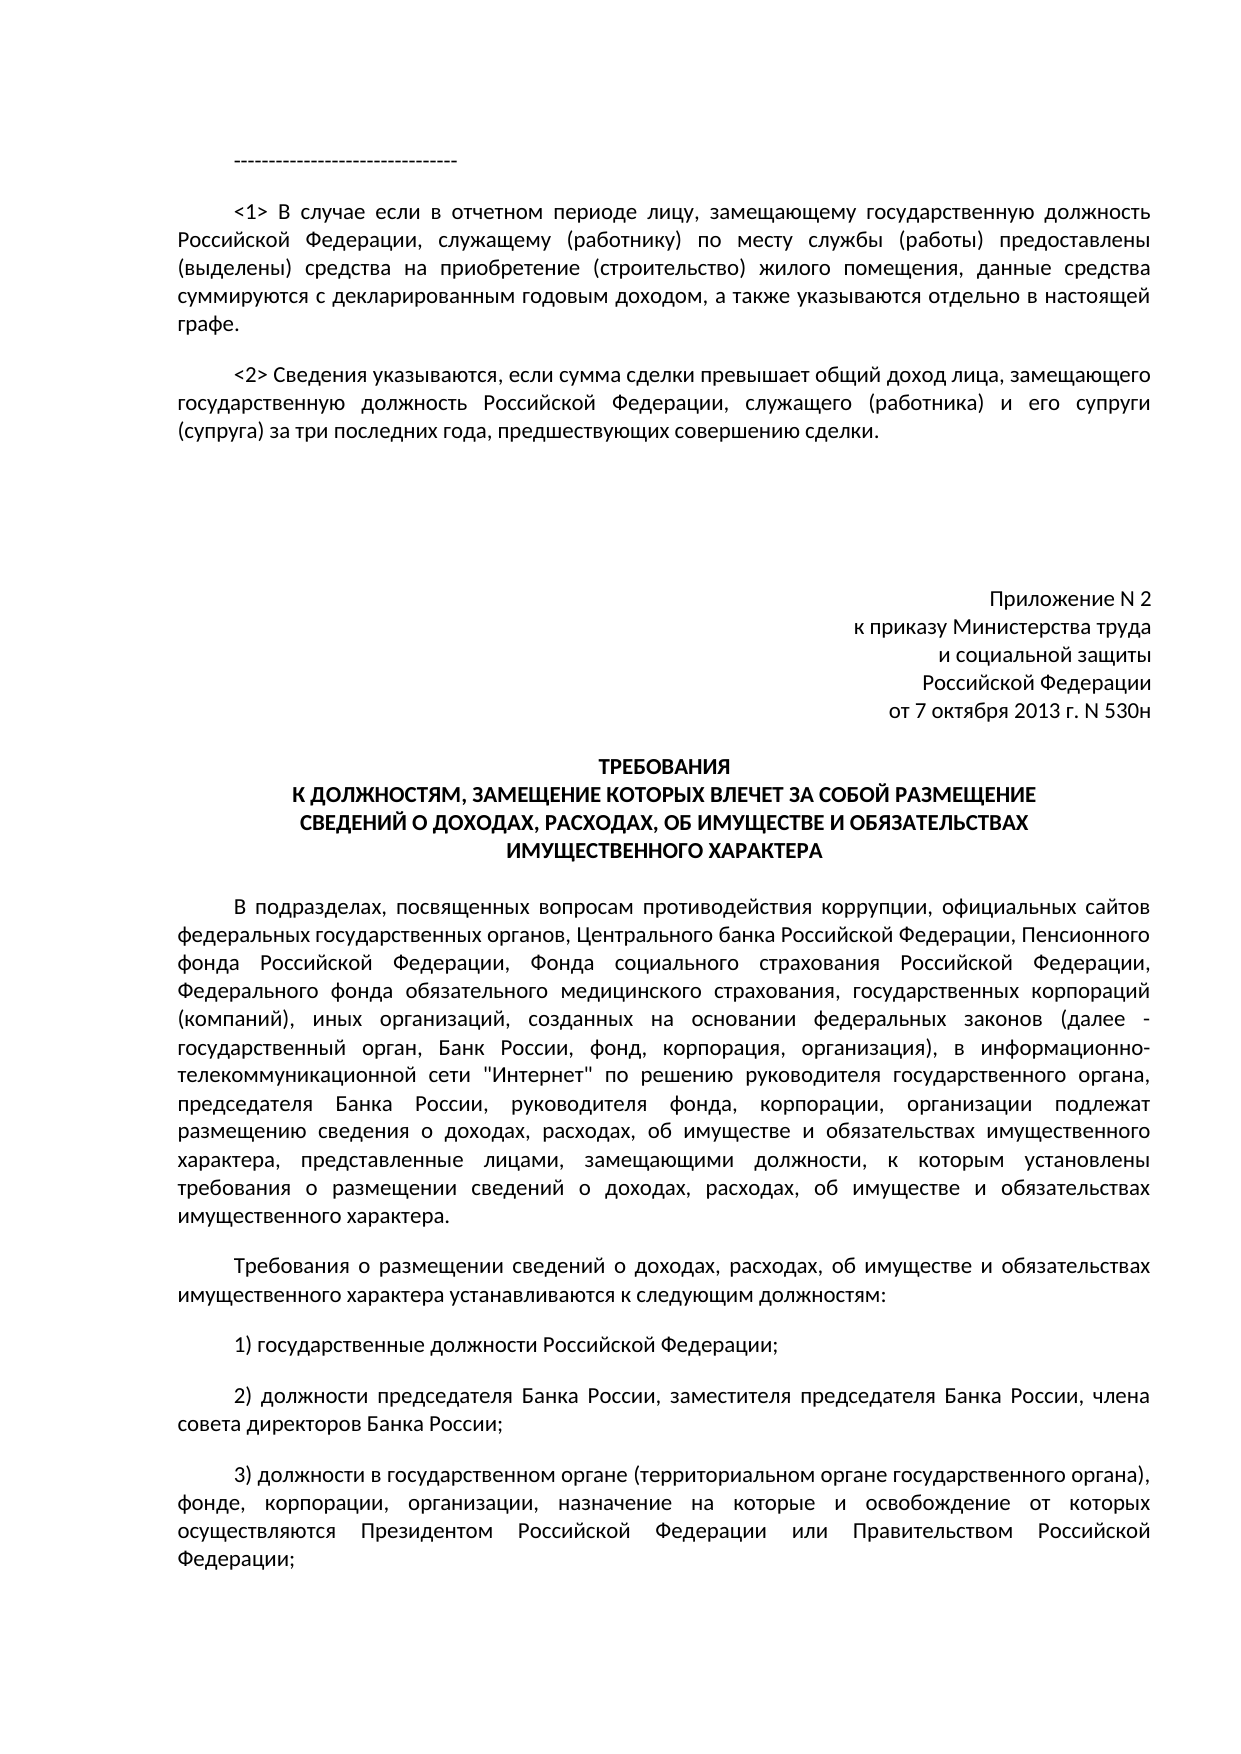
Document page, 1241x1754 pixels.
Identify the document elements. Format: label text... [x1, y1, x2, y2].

text Российской Федерации [177, 668, 1152, 696]
text и социальной защиты [177, 640, 1152, 668]
text <2> Сведения указываются, если сумма сделки превышает общий доход лица, замещающего государственную должность Российской Федерации, служащего (работника) и его супруги (супруга) за три последних года, предшествующих совершению сделки. [177, 360, 1152, 444]
title СВЕДЕНИЙ О ДОХОДАХ, РАСХОДАХ, ОБ ИМУЩЕСТВЕ И ОБЯЗАТЕЛЬСТВАХ [177, 808, 1152, 836]
text 3) должности в государственном органе (территориальном органе государственного органа), фонде, корпорации, организации, назначение на которые и освобождение от которых осуществляются Президентом Российской Федерации или Правительством Российской Федерации; [177, 1461, 1152, 1573]
text 1) государственные должности Российской Федерации; [177, 1331, 1152, 1359]
text 2) должности председателя Банка России, заместителя председателя Банка России, члена совета директоров Банка России; [177, 1382, 1152, 1438]
title ИМУЩЕСТВЕННОГО ХАРАКТЕРА [177, 836, 1152, 864]
text -------------------------------- [177, 146, 1152, 174]
text Приложение N 2 [177, 584, 1152, 612]
text <1> В случае если в отчетном периоде лицу, замещающему государственную должность Российской Федерации, служащему (работнику) по месту службы (работы) предоставлены (выделены) средства на приобретение (строительство) жилого помещения, данные средства суммируются с декларированным годовым доходом, а также указываются отдельно в настоящей графе. [177, 197, 1152, 337]
title ТРЕБОВАНИЯ [177, 752, 1152, 780]
title К ДОЛЖНОСТЯМ, ЗАМЕЩЕНИЕ КОТОРЫХ ВЛЕЧЕТ ЗА СОБОЙ РАЗМЕЩЕНИЕ [177, 780, 1152, 808]
text В подразделах, посвященных вопросам противодействия коррупции, официальных сайтов федеральных государственных органов, Центрального банка Российской Федерации, Пенсионного фонда Российской Федерации, Фонда социального страхования Российской Федерации, Федерального фонда обязательного медицинского страхования, государственных корпораций (компаний), иных организаций, созданных на основании федеральных законов (далее - государственный орган, Банк России, фонд, корпорация, организация), в информационно-телекоммуникационной сети "Интернет" по решению руководителя государственного органа, председателя Банка России, руководителя фонда, корпорации, организации подлежат размещению сведения о доходах, расходах, об имуществе и обязательствах имущественного характера, представленные лицами, замещающими должности, к которым установлены требования о размещении сведений о доходах, расходах, об имуществе и обязательствах имущественного характера. [177, 892, 1152, 1229]
text Требования о размещении сведений о доходах, расходах, об имуществе и обязательствах имущественного характера устанавливаются к следующим должностям: [177, 1252, 1152, 1308]
text к приказу Министерства труда [177, 612, 1152, 640]
text от 7 октября 2013 г. N 530н [177, 696, 1152, 724]
